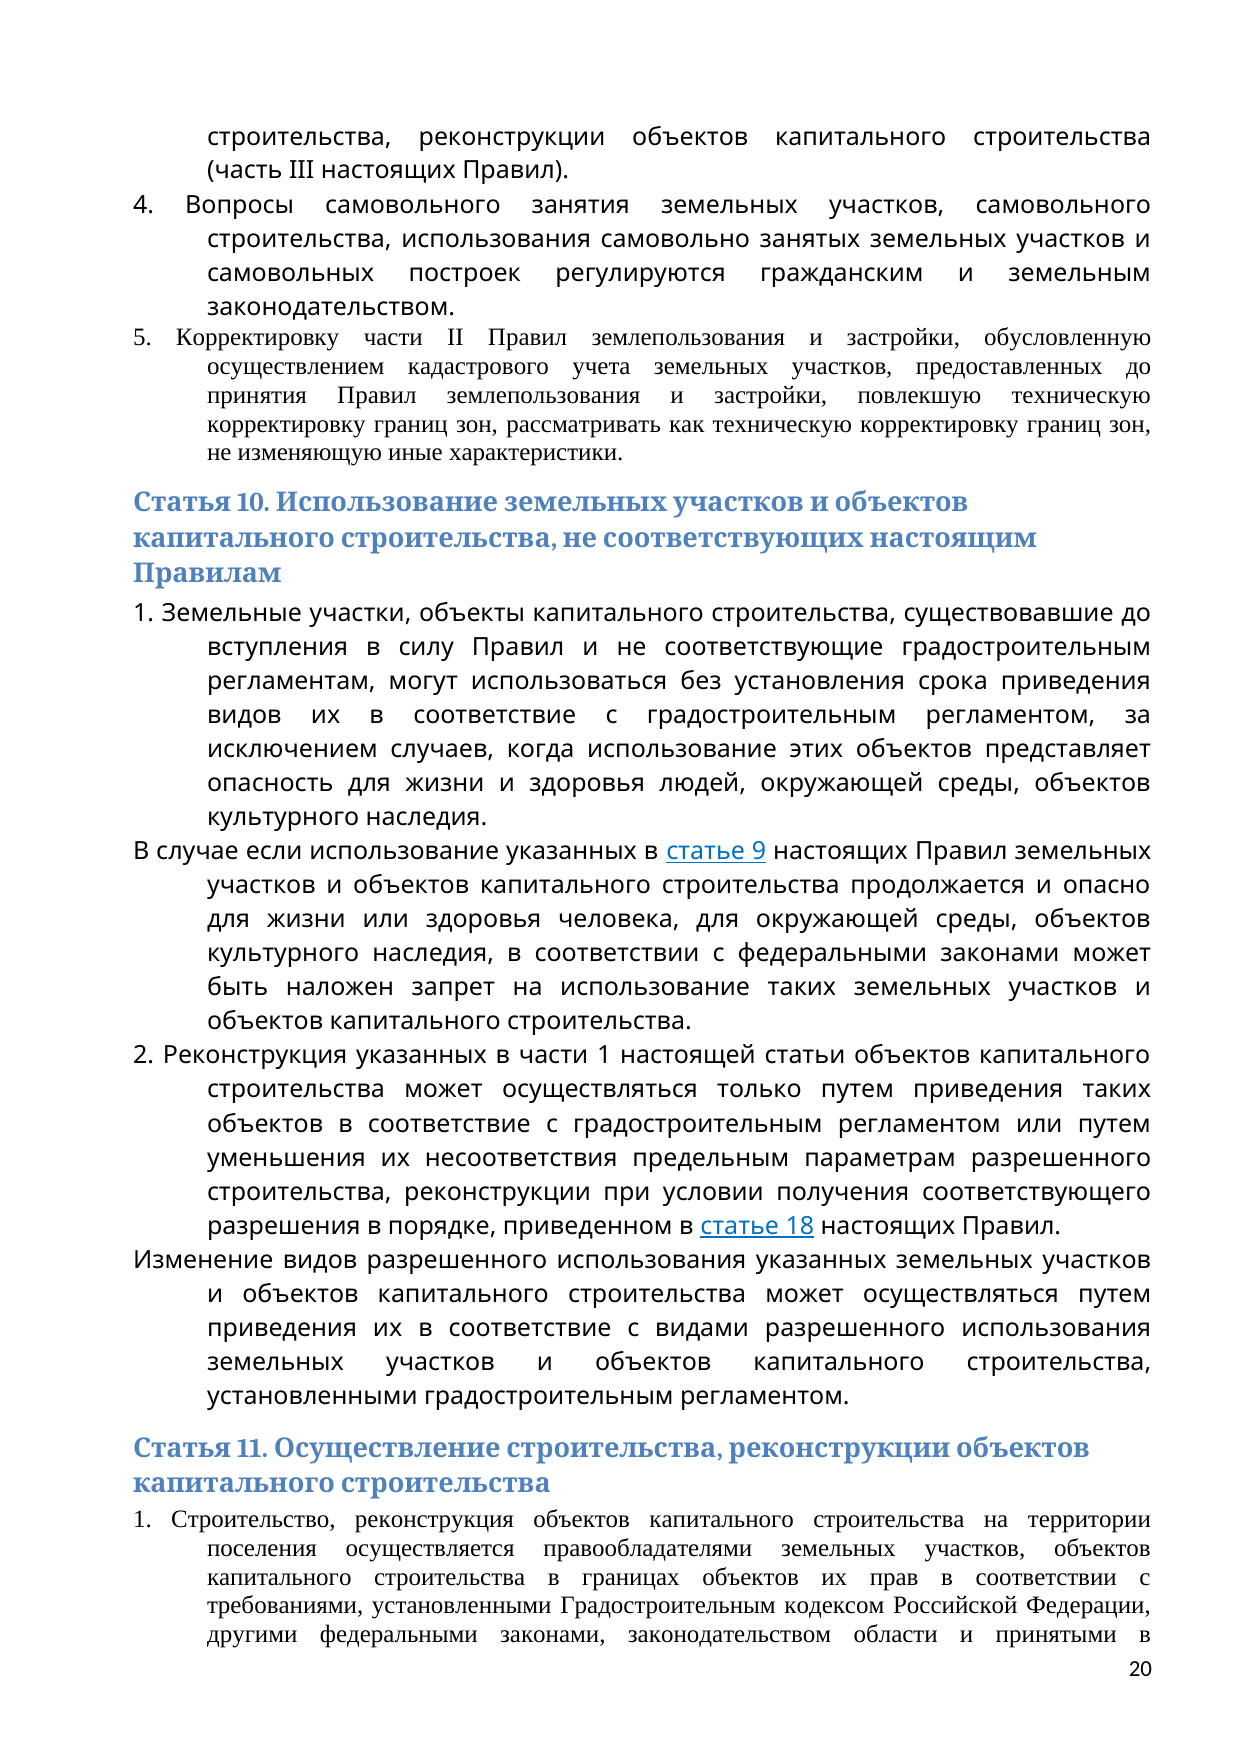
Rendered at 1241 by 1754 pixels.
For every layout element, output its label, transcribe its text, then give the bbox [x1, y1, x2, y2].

text 1. Земельные участки, объекты капитального строительства, существовавшие до вступления в силу Правил и не соответствующие градостроительным регламентам, могут использоваться без установления срока приведения видов их в соответствие с градостроительным регламентом, за исключением случаев, когда использование этих объектов представляет опасность для жизни и здоровья людей, окружающей среды, объектов культурного наследия. [133, 594, 1152, 833]
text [133, 118, 1152, 186]
text Изменение видов разрешенного использования указанных земельных участков и объектов капитального строительства может осуществляться путем приведения их в соответствие с видами разрешенного использования земельных участков и объектов капитального строительства, установленными градостроительным регламентом. [133, 1241, 1152, 1412]
text В случае если использование указанных в статье 9 настоящих Правил земельных участков и объектов капитального строительства продолжается и опасно для жизни или здоровья человека, для окружающей среды, объектов культурного наследия, в соответствии с федеральными законами может быть наложен запрет на использование таких земельных участков и объектов капитального строительства. [133, 833, 1152, 1037]
subtitle Статья 10. Использование земельных участков и объектов капитального строительства, не соответствующих настоящим Правилам [133, 487, 1152, 590]
text 4. Вопросы самовольного занятия земельных участков, самовольного строительства, использования самовольно занятых земельных участков и самовольных построек регулируются гражданским и земельным законодательством. [133, 186, 1152, 322]
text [133, 1504, 1152, 1648]
text 5. Корректировку части II Правил землепользования и застройки, обусловленную осуществлением кадастрового учета земельных участков, предоставленных до принятия Правил землепользования и застройки, повлекшую техническую корректировку границ зон, рассматривать как техническую корректировку границ зон, не изменяющую иные характеристики. [133, 322, 1152, 466]
subtitle Статья 11. Осуществление строительства, реконструкции объектов капитального строительства [133, 1433, 1152, 1499]
text 2. Реконструкция указанных в части 1 настоящей статьи объектов капитального строительства может осуществляться только путем приведения таких объектов в соответствие с градостроительным регламентом или путем уменьшения их несоответствия предельным параметрам разрешенного строительства, реконструкции при условии получения соответствующего разрешения в порядке, приведенном в статье 18 настоящих Правил. [133, 1037, 1152, 1241]
